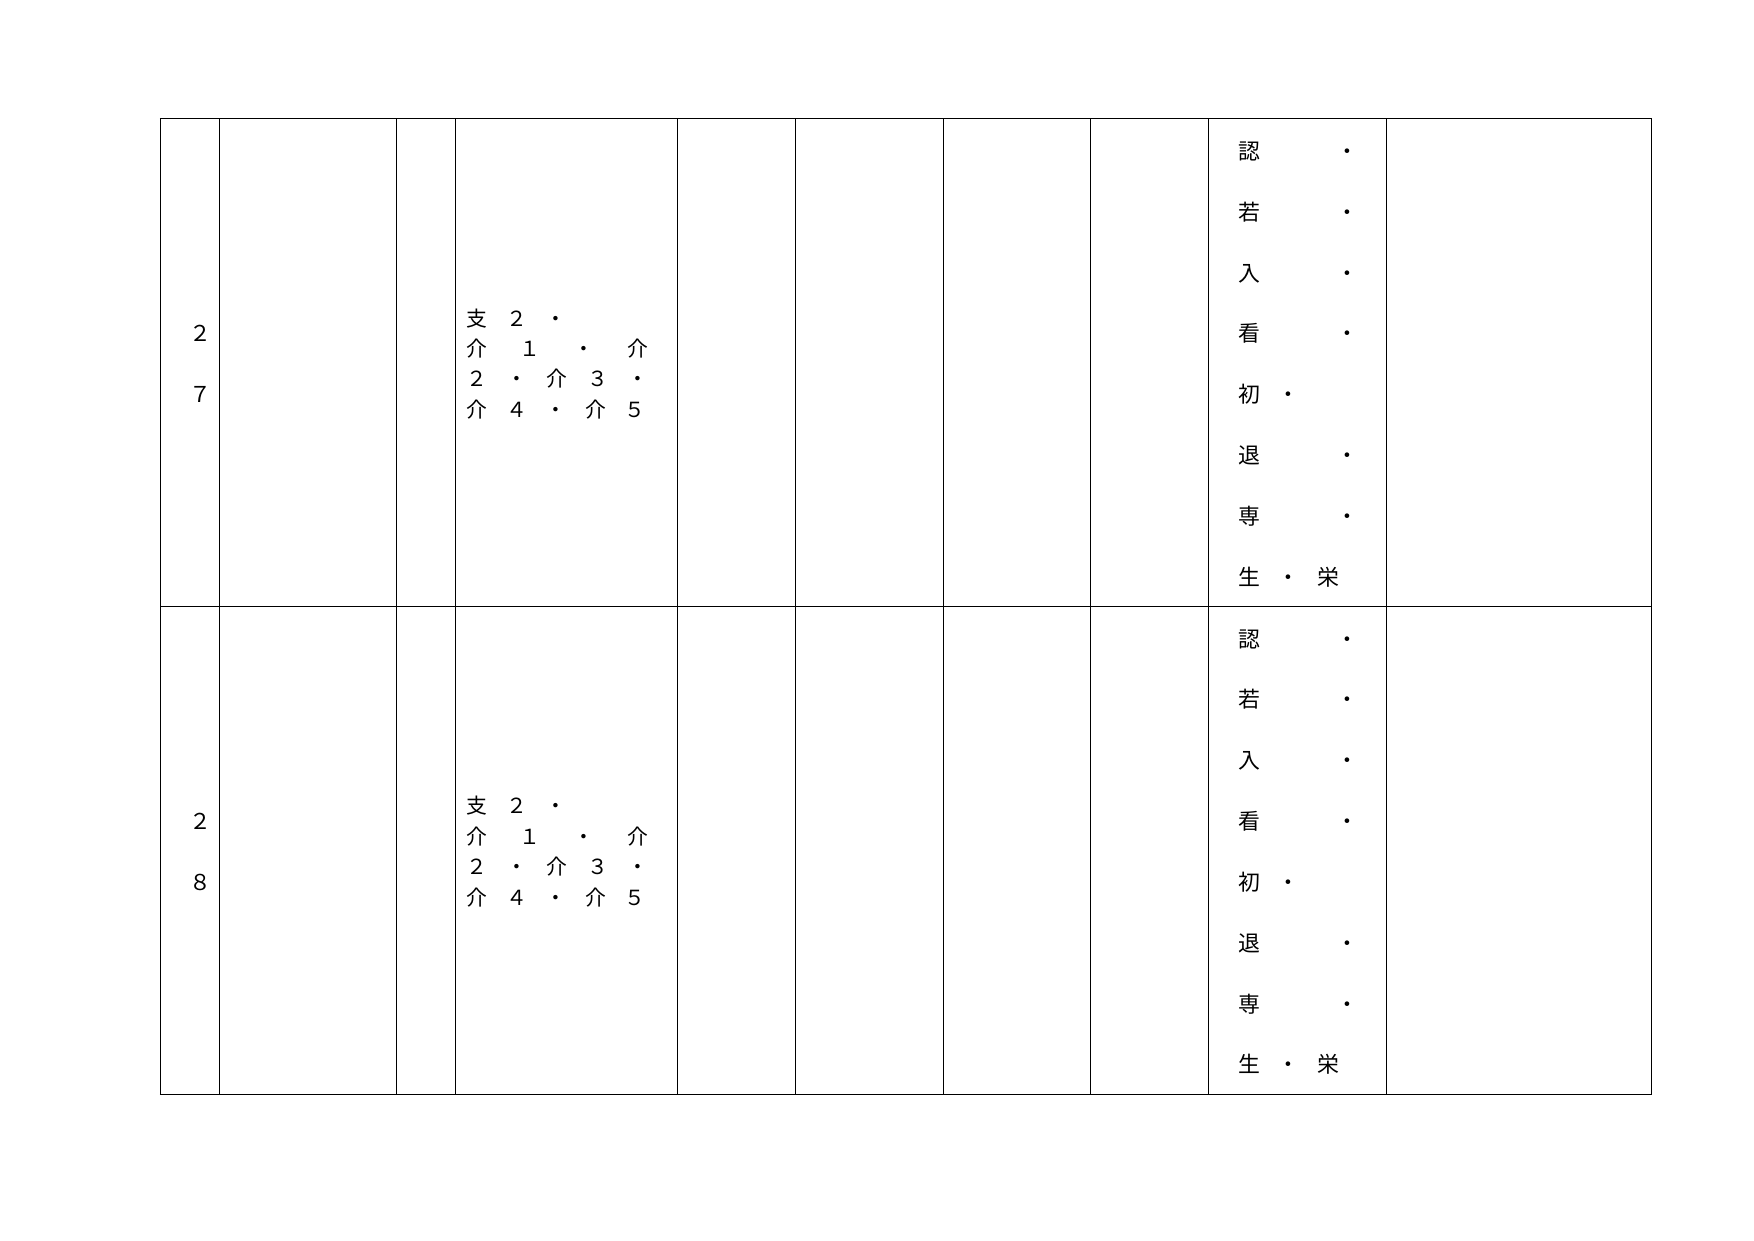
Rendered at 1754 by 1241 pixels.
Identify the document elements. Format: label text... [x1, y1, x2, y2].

table_cell [397, 119, 455, 606]
table_cell [944, 119, 1090, 606]
table_cell ２７ [161, 119, 219, 606]
table_cell [678, 607, 795, 1094]
table_cell [1091, 119, 1208, 606]
table_cell [796, 119, 943, 606]
table_cell [397, 607, 455, 1094]
table_cell [678, 119, 795, 606]
table_cell [220, 119, 396, 606]
table_cell 支２・ 介１・介２・介３・介４・介５ [456, 119, 677, 606]
table_cell [220, 607, 396, 1094]
table_cell ２８ [161, 607, 219, 1094]
table_cell [944, 607, 1090, 1094]
table_cell 認・若・入・看・初・ 退・専・生・栄 [1209, 607, 1386, 1094]
table_cell [1091, 607, 1208, 1094]
table_cell 認・若・入・看・初・ 退・専・生・栄 [1209, 119, 1386, 606]
table_cell [1387, 119, 1651, 606]
table_cell 支２・ 介１・介２・介３・介４・介５ [456, 607, 677, 1094]
table_cell [796, 607, 943, 1094]
table_cell [1387, 607, 1651, 1094]
